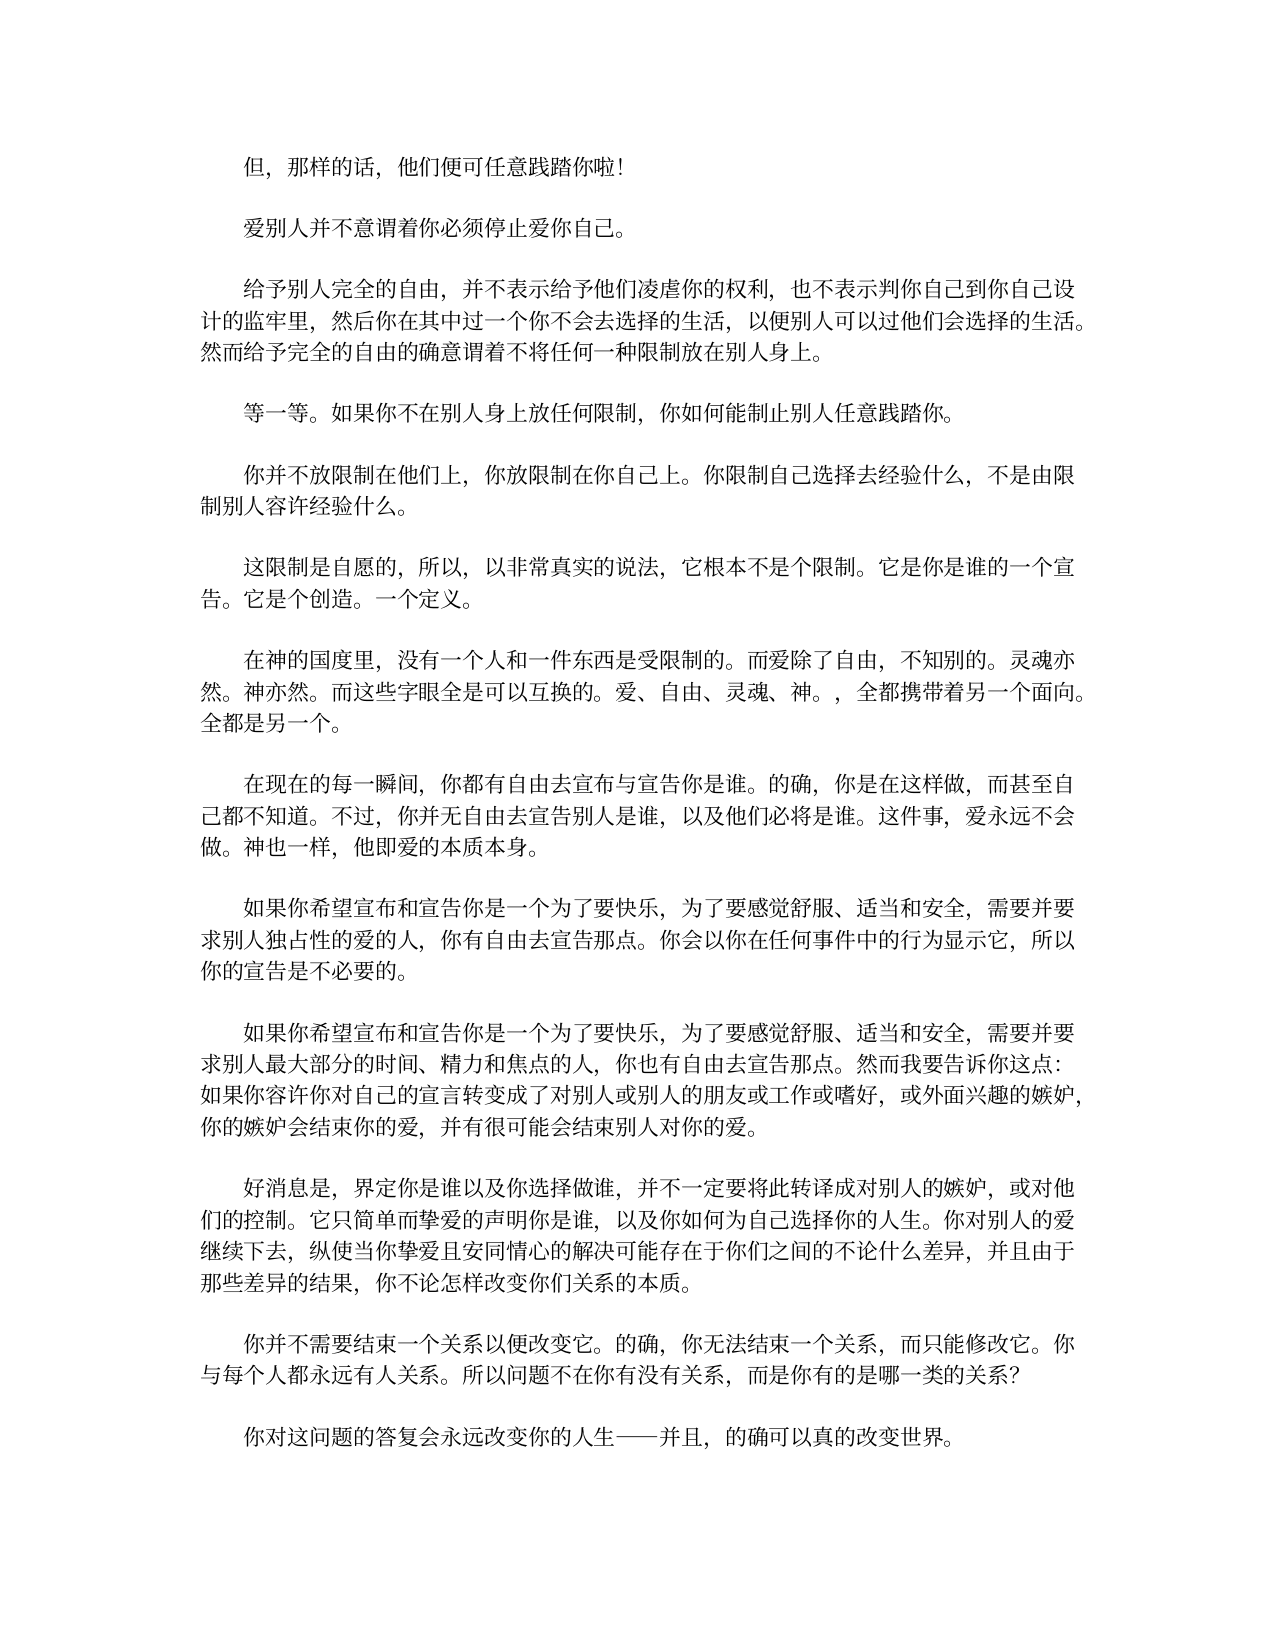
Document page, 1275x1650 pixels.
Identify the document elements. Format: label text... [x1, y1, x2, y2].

text 你并不放限制在他们上，你放限制在你自己上。你限制自己选择去经验什么，不是由限制别人容许经验什么。 [200, 458, 1075, 521]
text 如果你希望宣布和宣告你是一个为了要快乐，为了要感觉舒服、适当和安全，需要并要求别人独占性的爱的人，你有自由去宣告那点。你会以你在任何事件中的行为显示它，所以你的宣告是不必要的。 [200, 892, 1075, 986]
text 你并不需要结束一个关系以便改变它。的确，你无法结束一个关系，而只能修改它。你与每个人都永远有人关系。所以问题不在你有没有关系，而是你有的是哪一类的关系？ [200, 1327, 1075, 1390]
text 给予别人完全的自由，并不表示给予他们凌虐你的权利，也不表示判你自己到你自己设计的监牢里，然后你在其中过一个你不会去选择的生活，以便别人可以过他们会选择的生活。然而给予完全的自由的确意谓着不将任何一种限制放在别人身上。 [200, 272, 1075, 367]
text 这限制是自愿的，所以，以非常真实的说法，它根本不是个限制。它是你是谁的一个宣告。它是个创造。一个定义。 [200, 551, 1075, 613]
text 在现在的每一瞬间，你都有自由去宣布与宣告你是谁。的确，你是在这样做，而甚至自己都不知道。不过，你并无自由去宣告别人是谁，以及他们必将是谁。这件事，爱永远不会做。神也一样，他即爱的本质本身。 [200, 767, 1075, 862]
text 但，那样的话，他们便可任意践踏你啦！ [200, 150, 1075, 181]
text 爱别人并不意谓着你必须停止爱你自己。 [200, 211, 1075, 243]
text 如果你希望宣布和宣告你是一个为了要快乐，为了要感觉舒服、适当和安全，需要并要求别人最大部分的时间、精力和焦点的人，你也有自由去宣告那点。然而我要告诉你这点：如果你容许你对自己的宣言转变成了对别人或别人的朋友或工作或嗜好，或外面兴趣的嫉妒，你的嫉妒会结束你的爱，并有很可能会结束别人对你的爱。 [200, 1016, 1075, 1142]
text 好消息是，界定你是谁以及你选择做谁，并不一定要将此转译成对别人的嫉妒，或对他们的控制。它只简单而挚爱的声明你是谁，以及你如何为自己选择你的人生。你对别人的爱继续下去，纵使当你挚爱且安同情心的解决可能存在于你们之间的不论什么差异，并且由于那些差异的结果，你不论怎样改变你们关系的本质。 [200, 1171, 1075, 1297]
text 等一等。如果你不在别人身上放任何限制，你如何能制止别人任意践踏你。 [200, 397, 1075, 428]
text 在神的国度里，没有一个人和一件东西是受限制的。而爱除了自由，不知别的。灵魂亦然。神亦然。而这些字眼全是可以互换的。爱、自由、灵魂、神。，全都携带着另一个面向。全都是另一个。 [200, 643, 1075, 738]
text 你对这问题的答复会永远改变你的人生——并且，的确可以真的改变世界。 [200, 1420, 1075, 1451]
